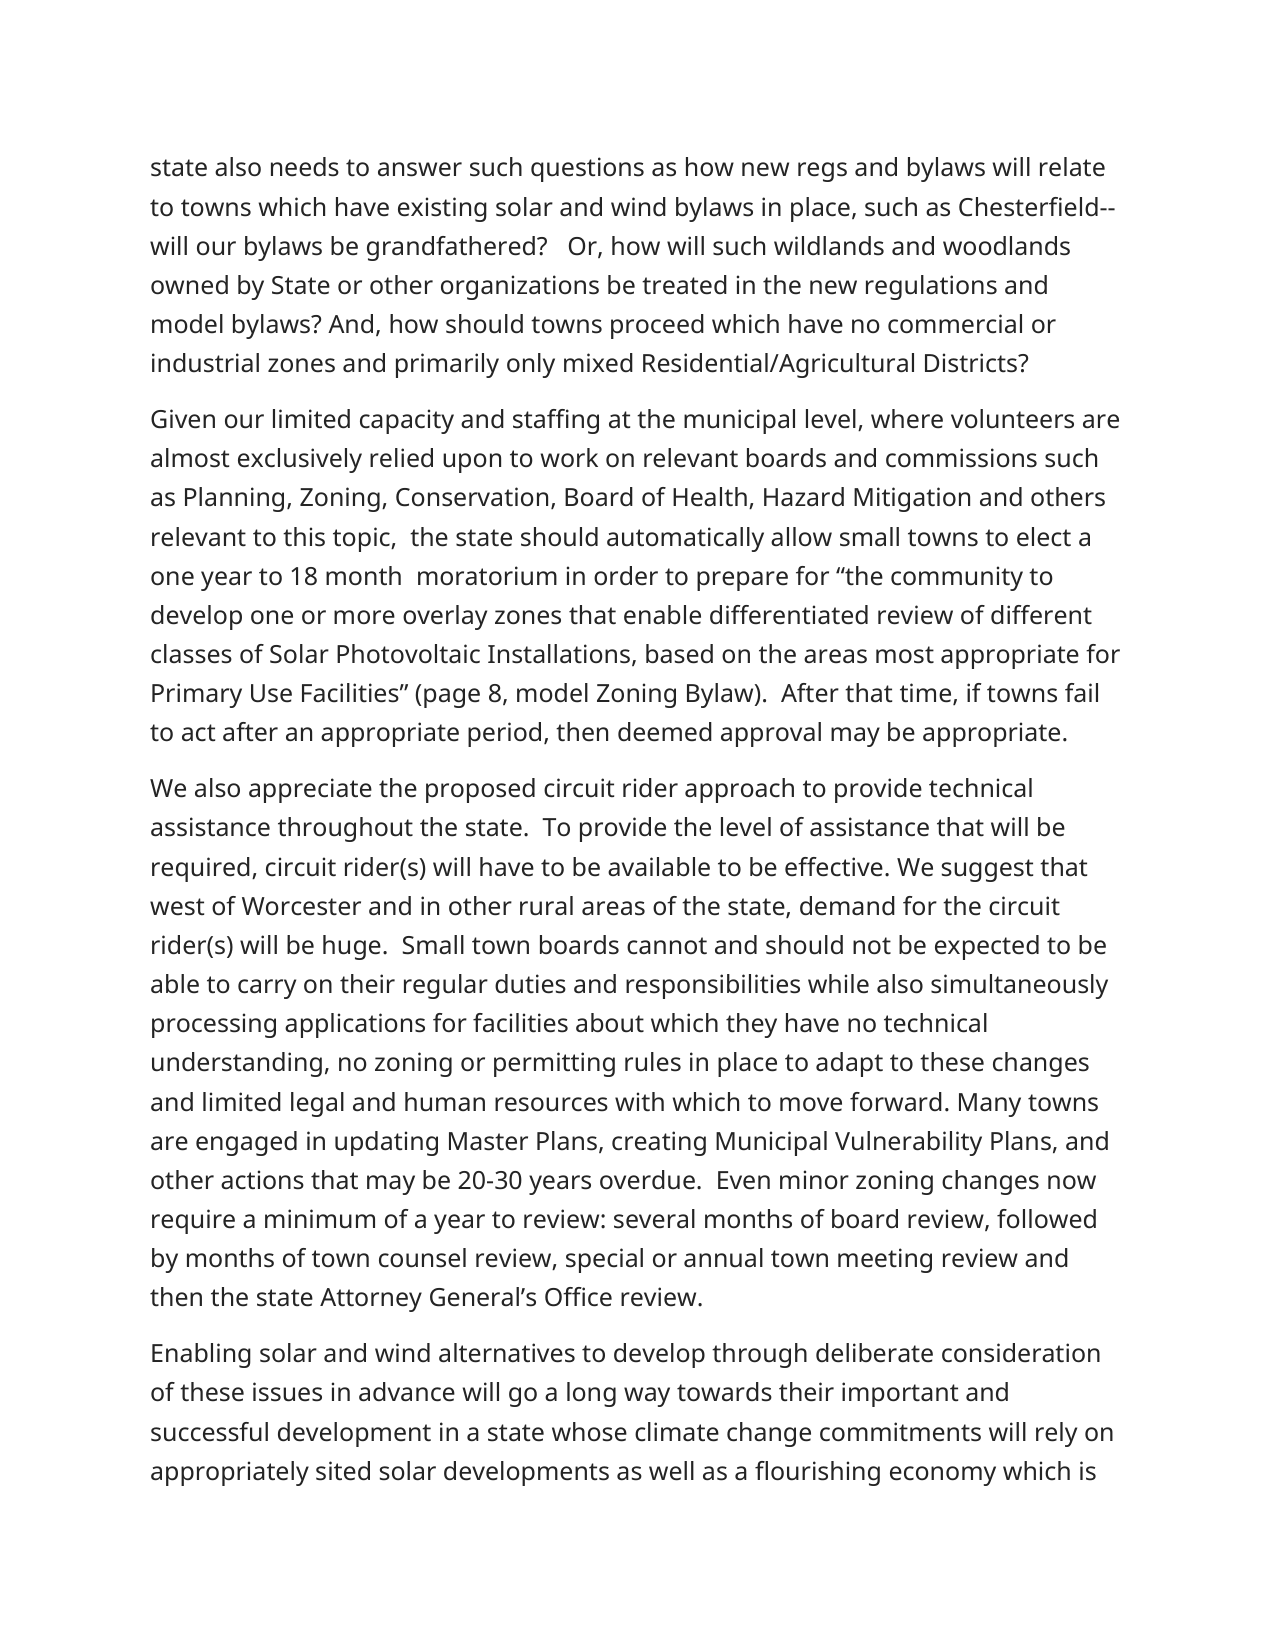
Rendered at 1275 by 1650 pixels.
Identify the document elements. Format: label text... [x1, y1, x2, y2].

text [150, 150, 1125, 380]
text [150, 1336, 1125, 1487]
text We also appreciate the proposed circuit rider approach to provide technical assistance throughout the state. To provide the level of assistance that will be required, circuit rider(s) will have to be available to be effective. We suggest that west of Worcester and in other rural areas of the state, demand for the circuit rider(s) will be huge. Small town boards cannot and should not be expected to be able to carry on their regular duties and responsibilities while also simultaneously processing applications for facilities about which they have no technical understanding, no zoning or permitting rules in place to adapt to these changes and limited legal and human resources with which to move forward. Many towns are engaged in updating Master Plans, creating Municipal Vulnerability Plans, and other actions that may be 20-30 years overdue. Even minor zoning changes now require a minimum of a year to review: several months of board review, followed by months of town counsel review, special or annual town meeting review and then the state Attorney General’s Office review. [150, 771, 1125, 1314]
text Given our limited capacity and staffing at the municipal level, where volunteers are almost exclusively relied upon to work on relevant boards and commissions such as Planning, Zoning, Conservation, Board of Health, Hazard Mitigation and others relevant to this topic, the state should automatically allow small towns to elect a one year to 18 month moratorium in order to prepare for “the community to develop one or more overlay zones that enable differentiated review of different classes of Solar Photovoltaic Installations, based on the areas most appropriate for Primary Use Facilities” (page 8, model Zoning Bylaw). After that time, if towns fail to act after an appropriate period, then deemed approval may be appropriate. [150, 402, 1125, 749]
